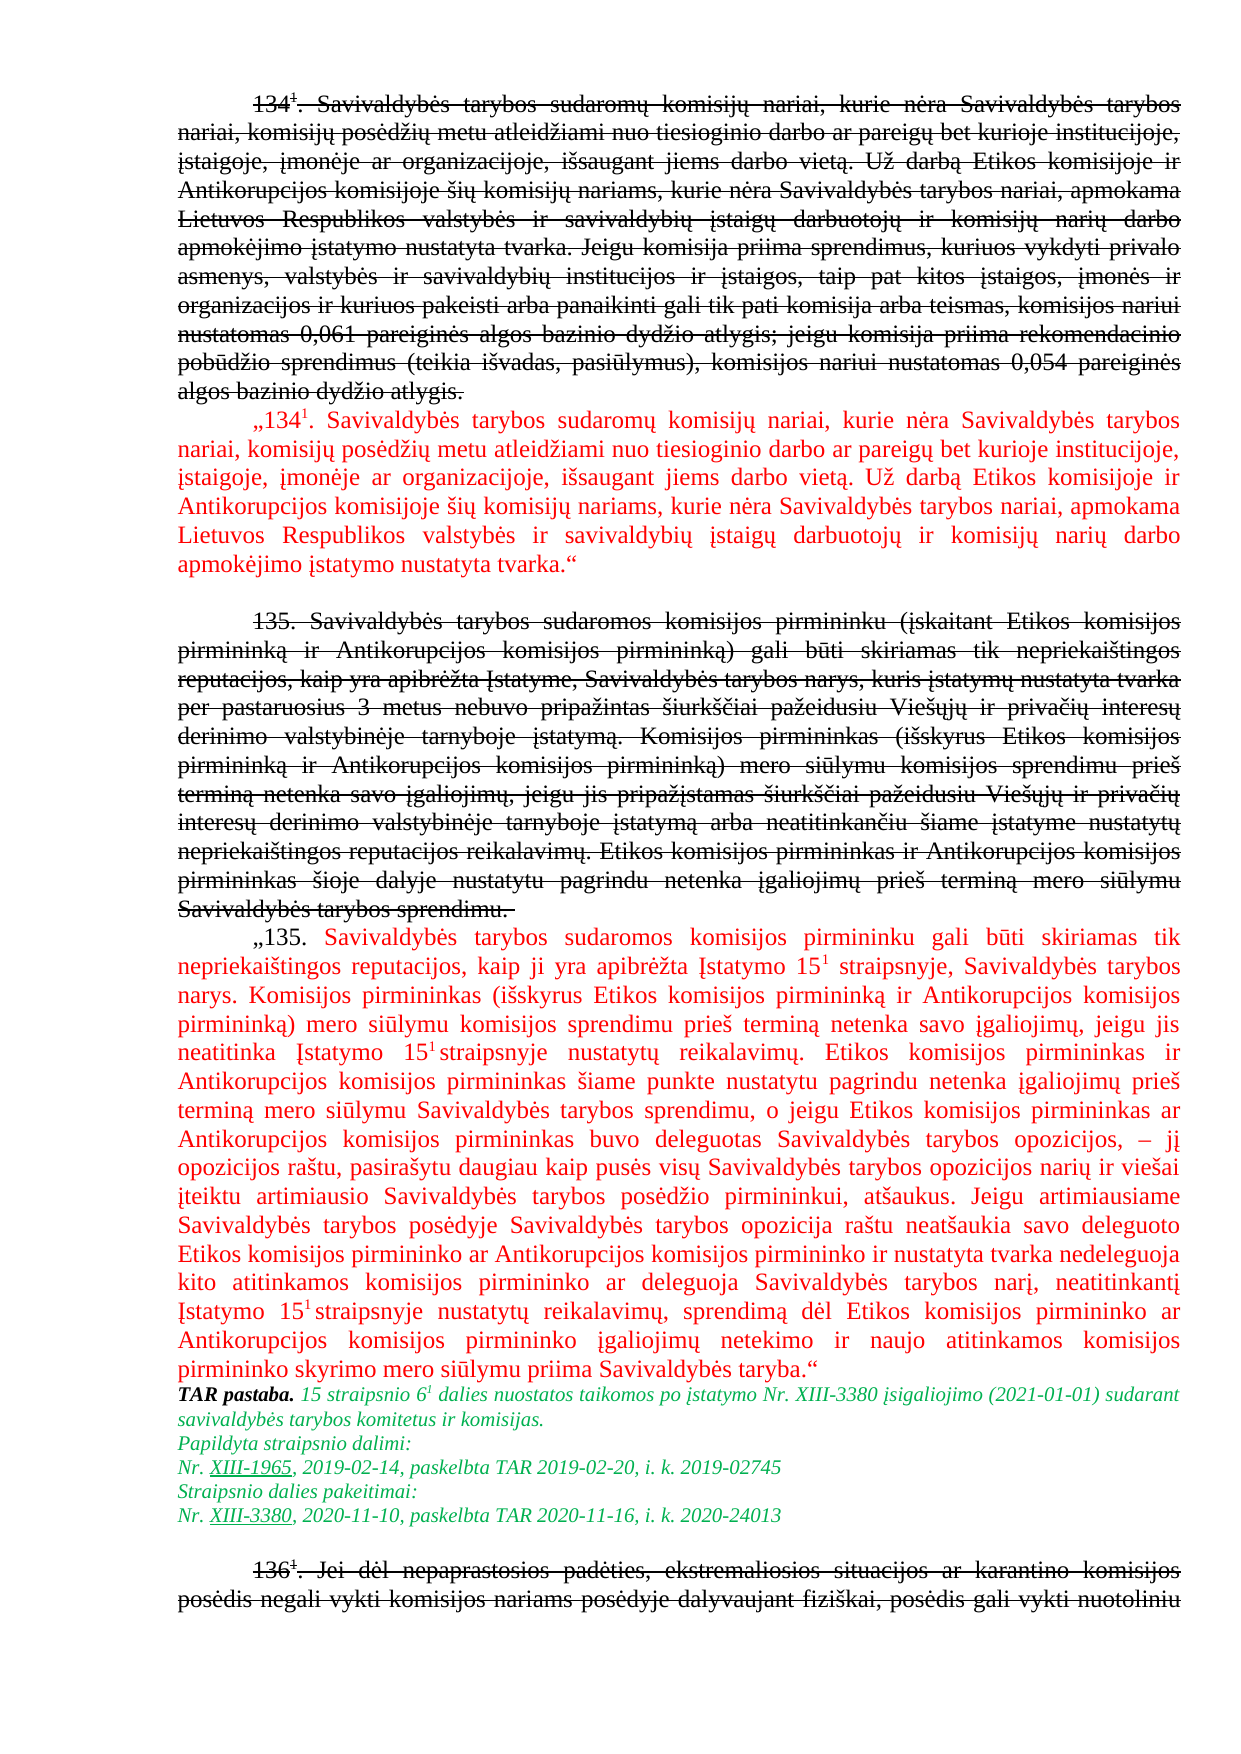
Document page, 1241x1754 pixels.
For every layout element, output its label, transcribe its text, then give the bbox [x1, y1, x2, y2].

text 1341. Savivaldybės tarybos sudaromų komisijų nariai, kurie nėra Savivaldybės tarybos nariai, komisijų posėdžių metu atleidžiami nuo tiesioginio darbo ar pareigų bet kurioje institucijoje, įstaigoje, įmonėje ar organizacijoje, išsaugant jiems darbo vietą. Už darbą Etikos komisijoje ir Antikorupcijos komisijoje šių komisijų nariams, kurie nėra Savivaldybės tarybos nariai, apmokama Lietuvos Respublikos valstybės ir savivaldybių įstaigų darbuotojų ir komisijų narių darbo apmokėjimo įstatymo nustatyta tvarka. Jeigu komisija priima sprendimus, kuriuos vykdyti privalo asmenys, valstybės ir savivaldybių institucijos ir įstaigos, taip pat kitos įstaigos, įmonės ir organizacijos ir kuriuos pakeisti arba panaikinti gali tik pati komisija arba teismas, komisijos nariui nustatomas 0,061 pareiginės algos bazinio dydžio atlygis; jeigu komisija priima rekomendacinio pobūdžio sprendimus (teikia išvadas, pasiūlymus), komisijos nariui nustatomas 0,054 pareiginės algos bazinio dydžio atlygis. [177, 89, 1181, 162]
text „1341. Savivaldybės tarybos sudaromų komisijų nariai, kurie nėra Savivaldybės tarybos nariai, komisijų posėdžių metu atleidžiami nuo tiesioginio darbo ar pareigų bet kurioje institucijoje, įstaigoje, įmonėje ar organizacijoje, išsaugant jiems darbo vietą. Už darbą Etikos komisijoje ir Antikorupcijos komisijoje šių komisijų nariams, kurie nėra Savivaldybės tarybos nariai, apmokama Lietuvos Respublikos valstybės ir savivaldybių įstaigų darbuotojų ir komisijų narių darbo apmokėjimo įstatymo nustatyta tvarka.“ [177, 405, 1181, 577]
text Nr. XIII-1965, 2019-02-14, paskelbta TAR 2019-02-20, i. k. 2019-02745 [177, 1454, 1181, 1479]
text Papildyta straipsnio dalimi: [177, 1431, 1181, 1454]
text Nr. XIII-3380, 2020-11-10, paskelbta TAR 2020-11-16, i. k. 2020-24013 [177, 1503, 1181, 1527]
text „135. Savivaldybės tarybos sudaromos komisijos pirmininku gali būti skiriamas tik nepriekaištingos reputacijos, kaip ji yra apibrėžta Įstatymo 151 straipsnyje, Savivaldybės tarybos narys. Komisijos pirmininkas (išskyrus Etikos komisijos pirmininką ir Antikorupcijos komisijos pirmininką) mero siūlymu komisijos sprendimu prieš terminą netenka savo įgaliojimų, jeigu jis neatitinka Įstatymo 151 straipsnyje nustatytų reikalavimų. Etikos komisijos pirmininkas ir Antikorupcijos komisijos pirmininkas šiame punkte nustatytu pagrindu netenka įgaliojimų prieš terminą mero siūlymu Savivaldybės tarybos sprendimu, o jeigu Etikos komisijos pirmininkas ar Antikorupcijos komisijos pirmininkas buvo deleguotas Savivaldybės tarybos opozicijos, – jį opozicijos raštu, pasirašytu daugiau kaip pusės visų Savivaldybės tarybos opozicijos narių ir viešai įteiktu artimiausio Savivaldybės tarybos posėdžio pirmininkui, atšaukus. Jeigu artimiausiame Savivaldybės tarybos posėdyje Savivaldybės tarybos opozicija raštu neatšaukia savo deleguoto Etikos komisijos pirmininko ar Antikorupcijos komisijos pirmininko ir nustatyta tvarka nedeleguoja kito atitinkamos komisijos pirmininko ar deleguoja Savivaldybės tarybos narį, neatitinkantį Įstatymo 151 straipsnyje nustatytų reikalavimų, sprendimą dėl Etikos komisijos pirmininko ar Antikorupcijos komisijos pirmininko įgaliojimų netekimo ir naujo atitinkamos komisijos pirmininko skyrimo mero siūlymu priima Savivaldybės taryba.“ [177, 922, 1181, 1382]
text Straipsnio dalies pakeitimai: [177, 1479, 1181, 1503]
text TAR pastaba. 15 straipsnio 61 dalies nuostatos taikomos po įstatymo Nr. XIII-3380 įsigaliojimo (2021-01-01) sudarant savivaldybės tarybos komitetus ir komisijas. [177, 1382, 1181, 1431]
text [177, 1556, 1181, 1600]
